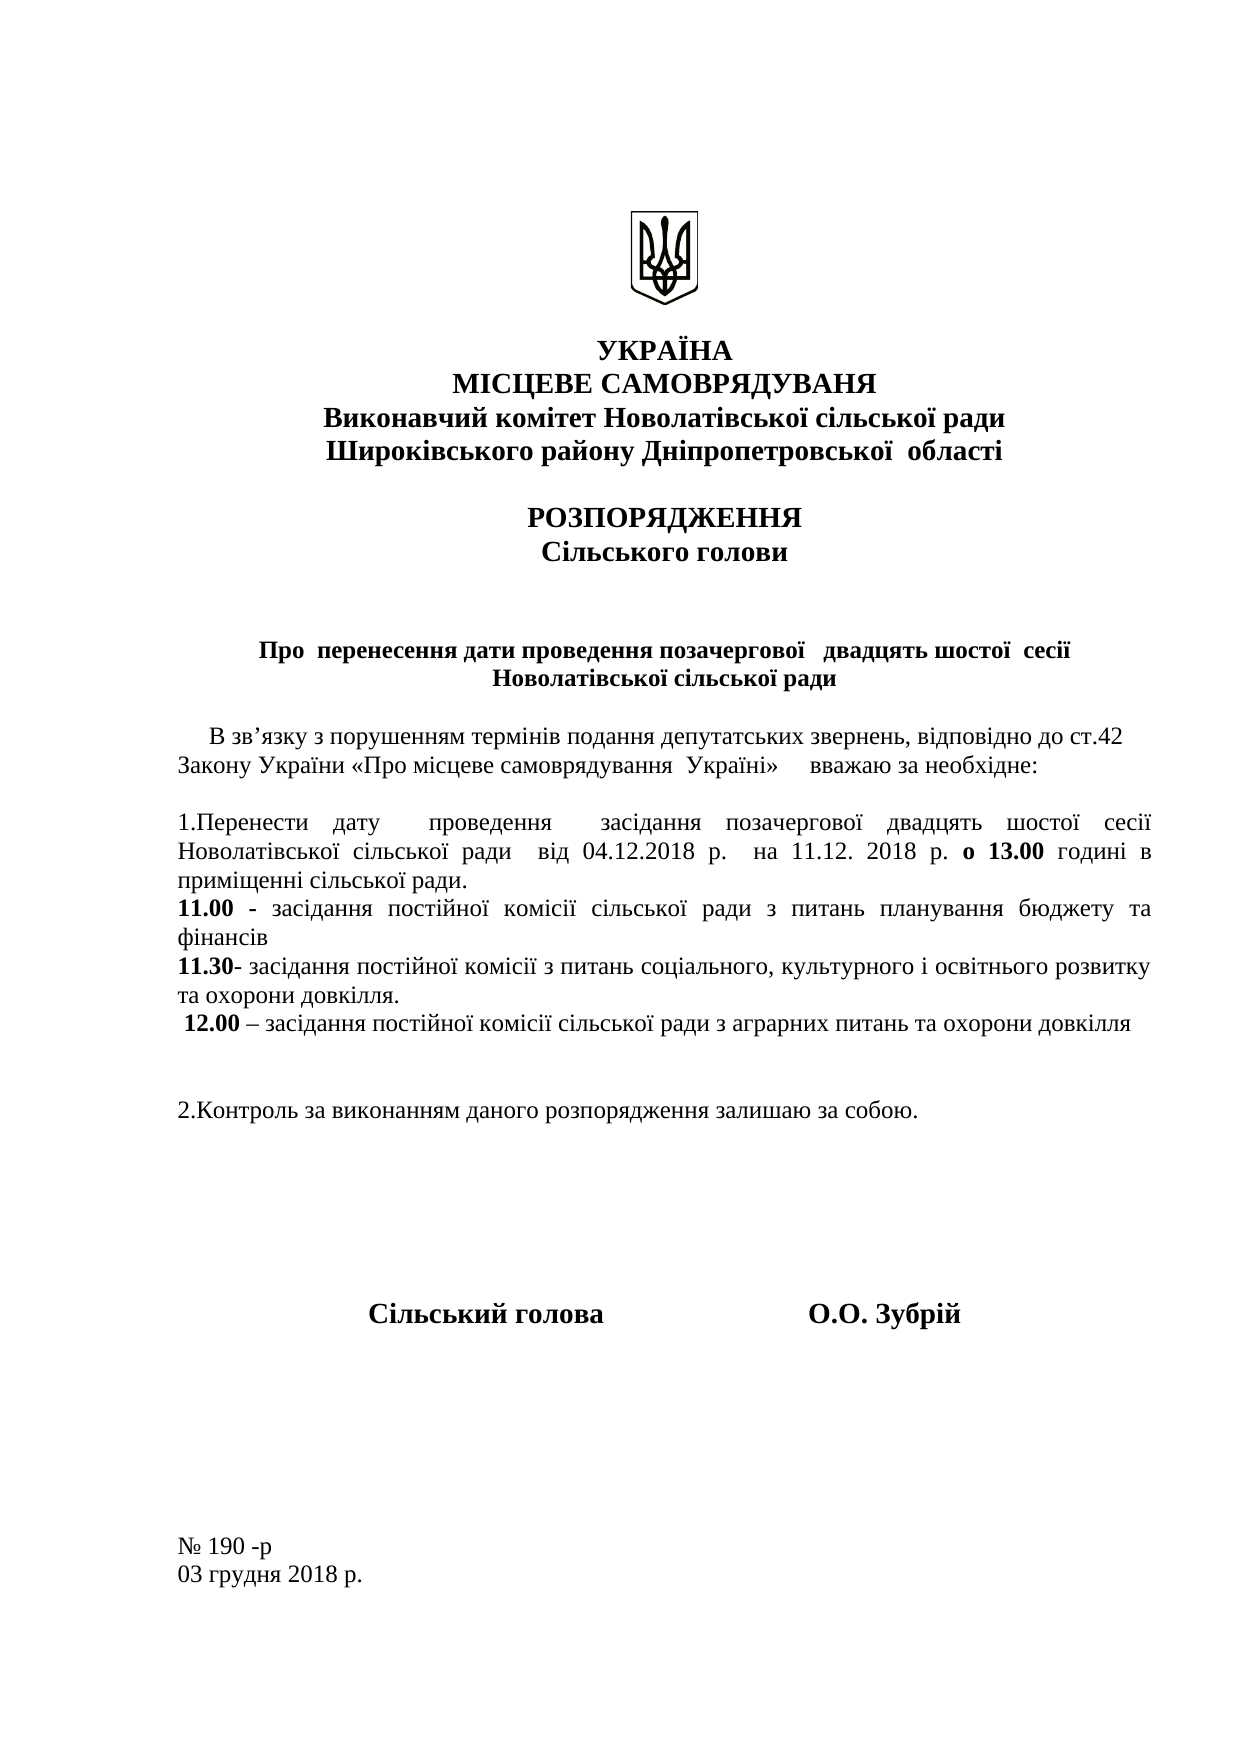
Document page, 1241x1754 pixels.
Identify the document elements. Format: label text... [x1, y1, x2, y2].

text 2.Контроль за виконанням даного розпорядження залишаю за собою. [177, 1095, 1152, 1123]
picture [630, 211, 698, 305]
text УКРАЇНА [177, 333, 1152, 366]
text РОЗПОРЯДЖЕННЯ [177, 501, 1152, 534]
text Сільського голови [177, 534, 1152, 568]
text Виконавчий комітет Новолатівської сільської ради [177, 400, 1152, 433]
text Про перенесення дати проведення позачергової двадцять шостої сесії Новолатівської сільської ради [177, 635, 1152, 692]
text 11.30- засідання постійної комісії з питань соціального, культурного і освітнього розвитку та охорони довкілля. [177, 951, 1152, 1008]
text 12.00 – засідання постійної комісії сільської ради з аграрних питань та охорони довкілля [177, 1008, 1152, 1037]
text № 190 -р [177, 1531, 1152, 1559]
text Широківського району Дніпропетровської області [177, 433, 1152, 467]
text 03 грудня 2018 р. [177, 1559, 1152, 1588]
text Сільський голова О.О. Зубрій [177, 1296, 1152, 1329]
text 1.Перенести дату проведення засідання позачергової двадцять шостої сесії Новолатівської сільської ради від 04.12.2018 р. на 11.12. 2018 р. о 13.00 годині в приміщенні сільської ради. [177, 807, 1152, 893]
text МІСЦЕВЕ САМОВРЯДУВАНЯ [177, 366, 1152, 400]
text 11.00 - засідання постійної комісії сільської ради з питань планування бюджету та фінансів [177, 893, 1152, 951]
text В зв’язку з порушенням термінів подання депутатських звернень, відповідно до ст.42 Закону України «Про місцеве самоврядування Україні» вважаю за необхідне: [177, 721, 1152, 778]
